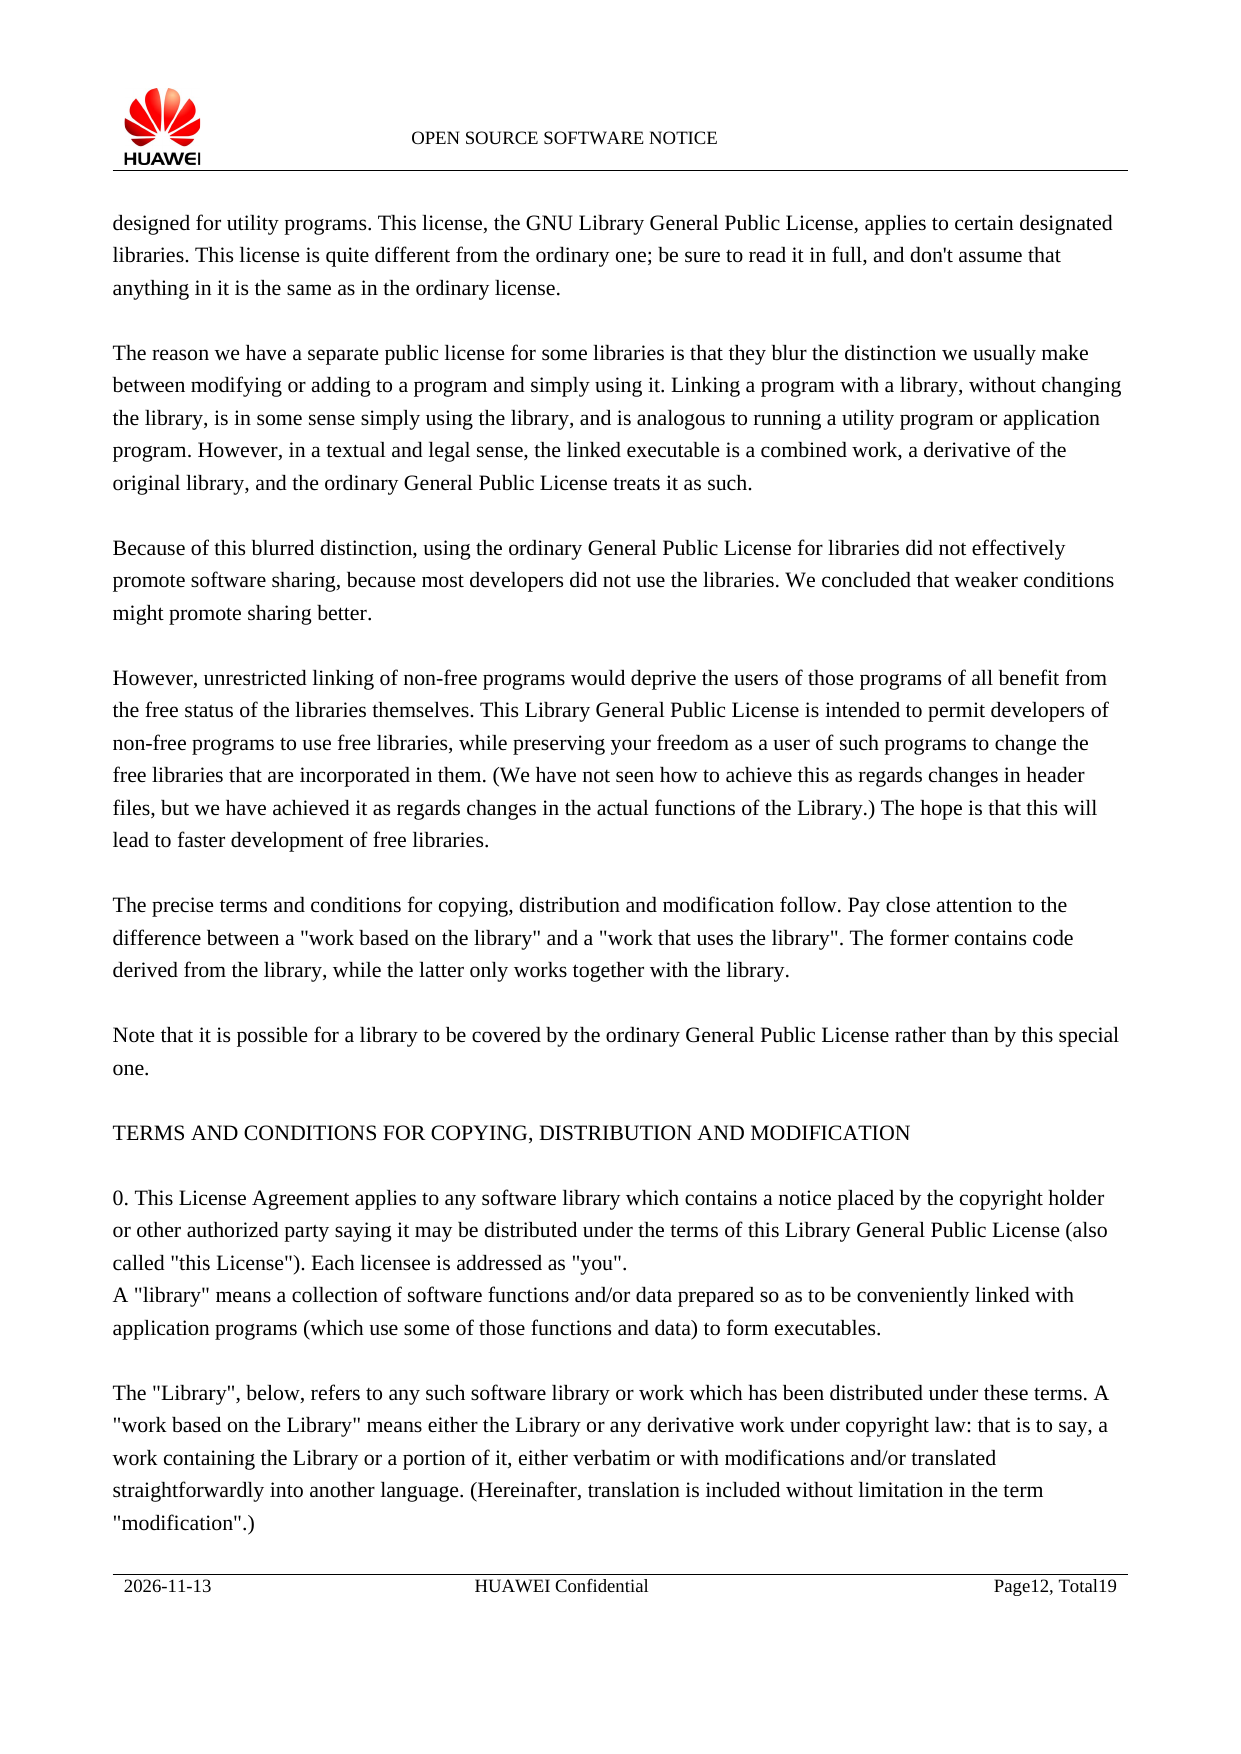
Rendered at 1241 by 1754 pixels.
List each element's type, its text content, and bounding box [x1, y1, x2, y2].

picture [124, 88, 201, 165]
